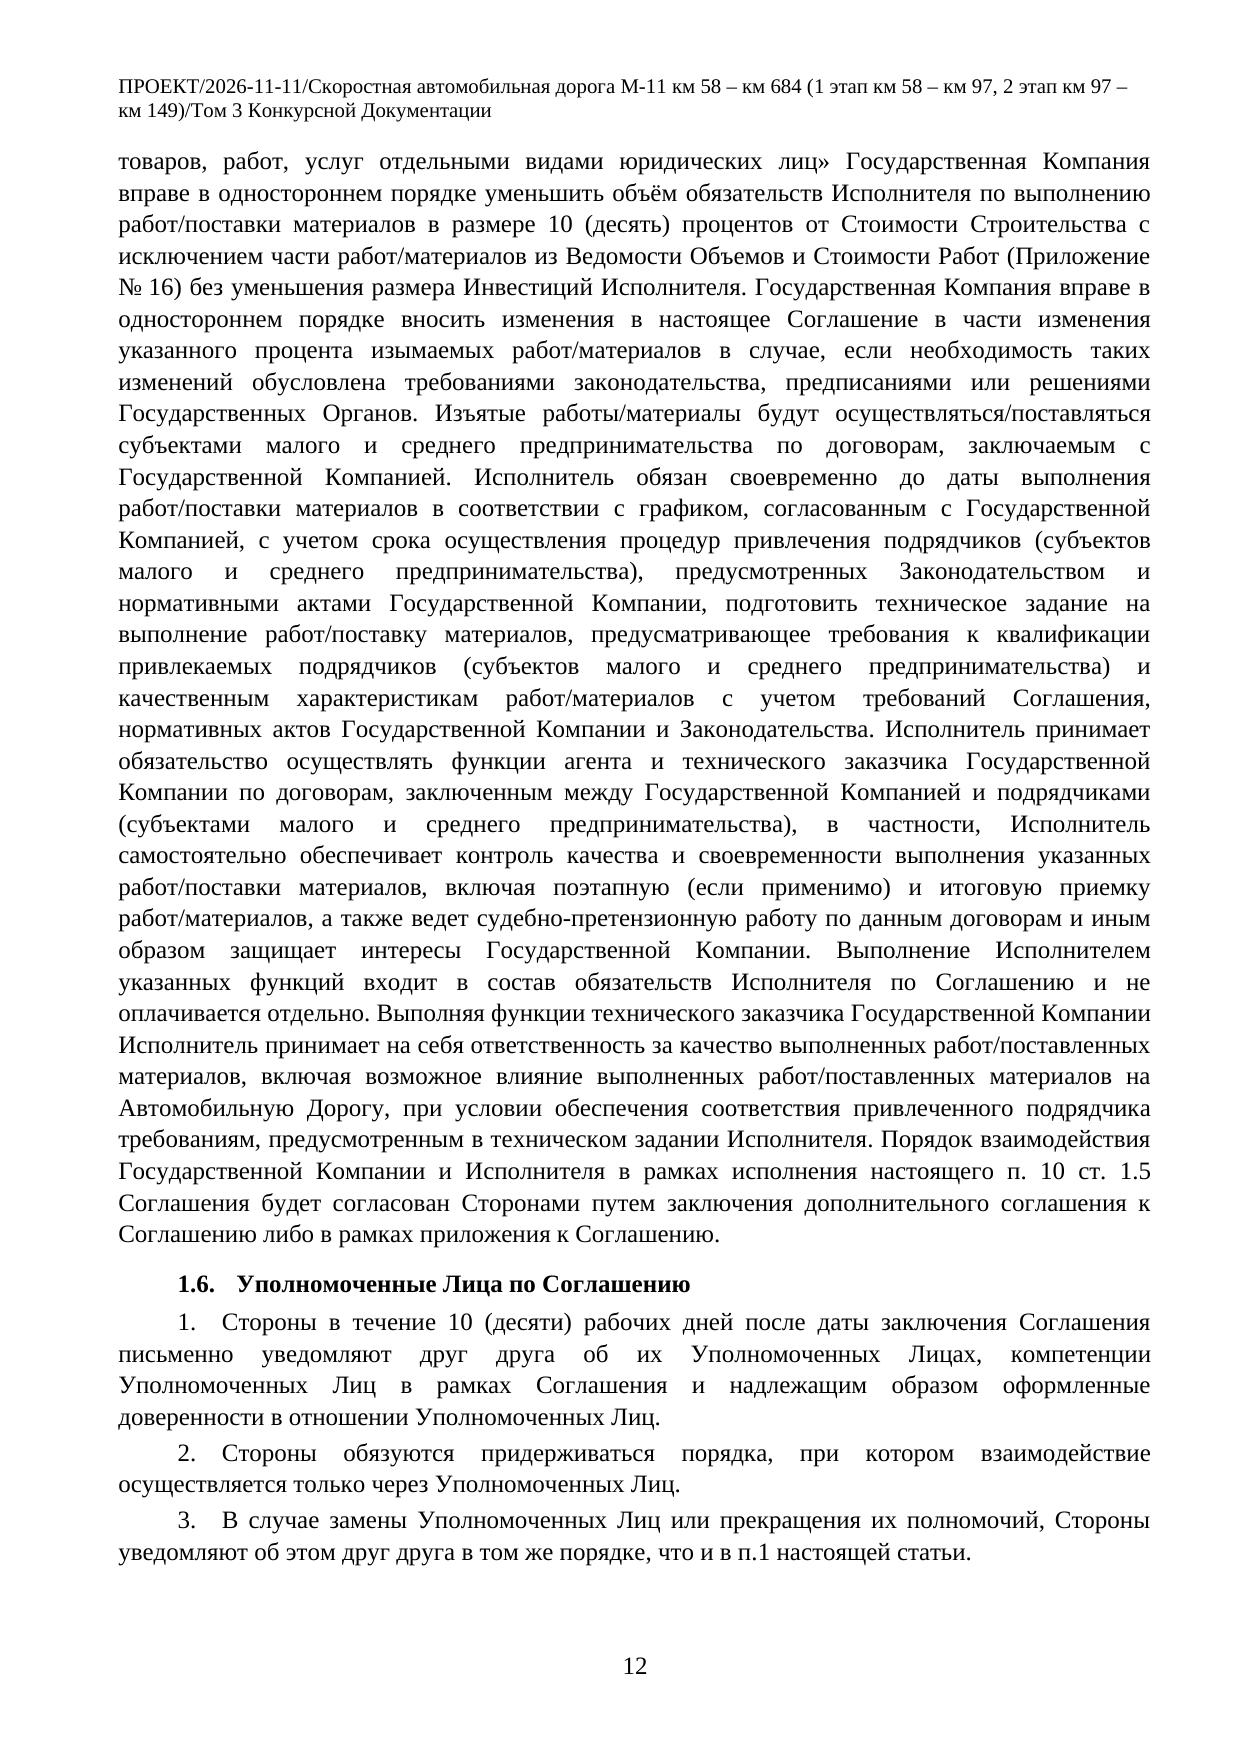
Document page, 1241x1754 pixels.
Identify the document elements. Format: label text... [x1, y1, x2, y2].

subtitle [118, 146, 1152, 1248]
subtitle Уполномоченные Лица по Соглашению [118, 1269, 1152, 1298]
subtitle В случае замены Уполномоченных Лиц или прекращения их полномочий, Стороны уведомляют об этом друг друга в том же порядке, что и в п.1 настоящей статьи. [118, 1505, 1152, 1565]
subtitle Стороны в течение 10 (десяти) рабочих дней после даты заключения Соглашения письменно уведомляют друг друга об их Уполномоченных Лицах, компетенции Уполномоченных Лиц в рамках Соглашения и надлежащим образом оформленные доверенности в отношении Уполномоченных Лиц. [118, 1307, 1152, 1431]
subtitle Стороны обязуются придерживаться порядка, при котором взаимодействие осуществляется только через Уполномоченных Лиц. [118, 1438, 1152, 1498]
